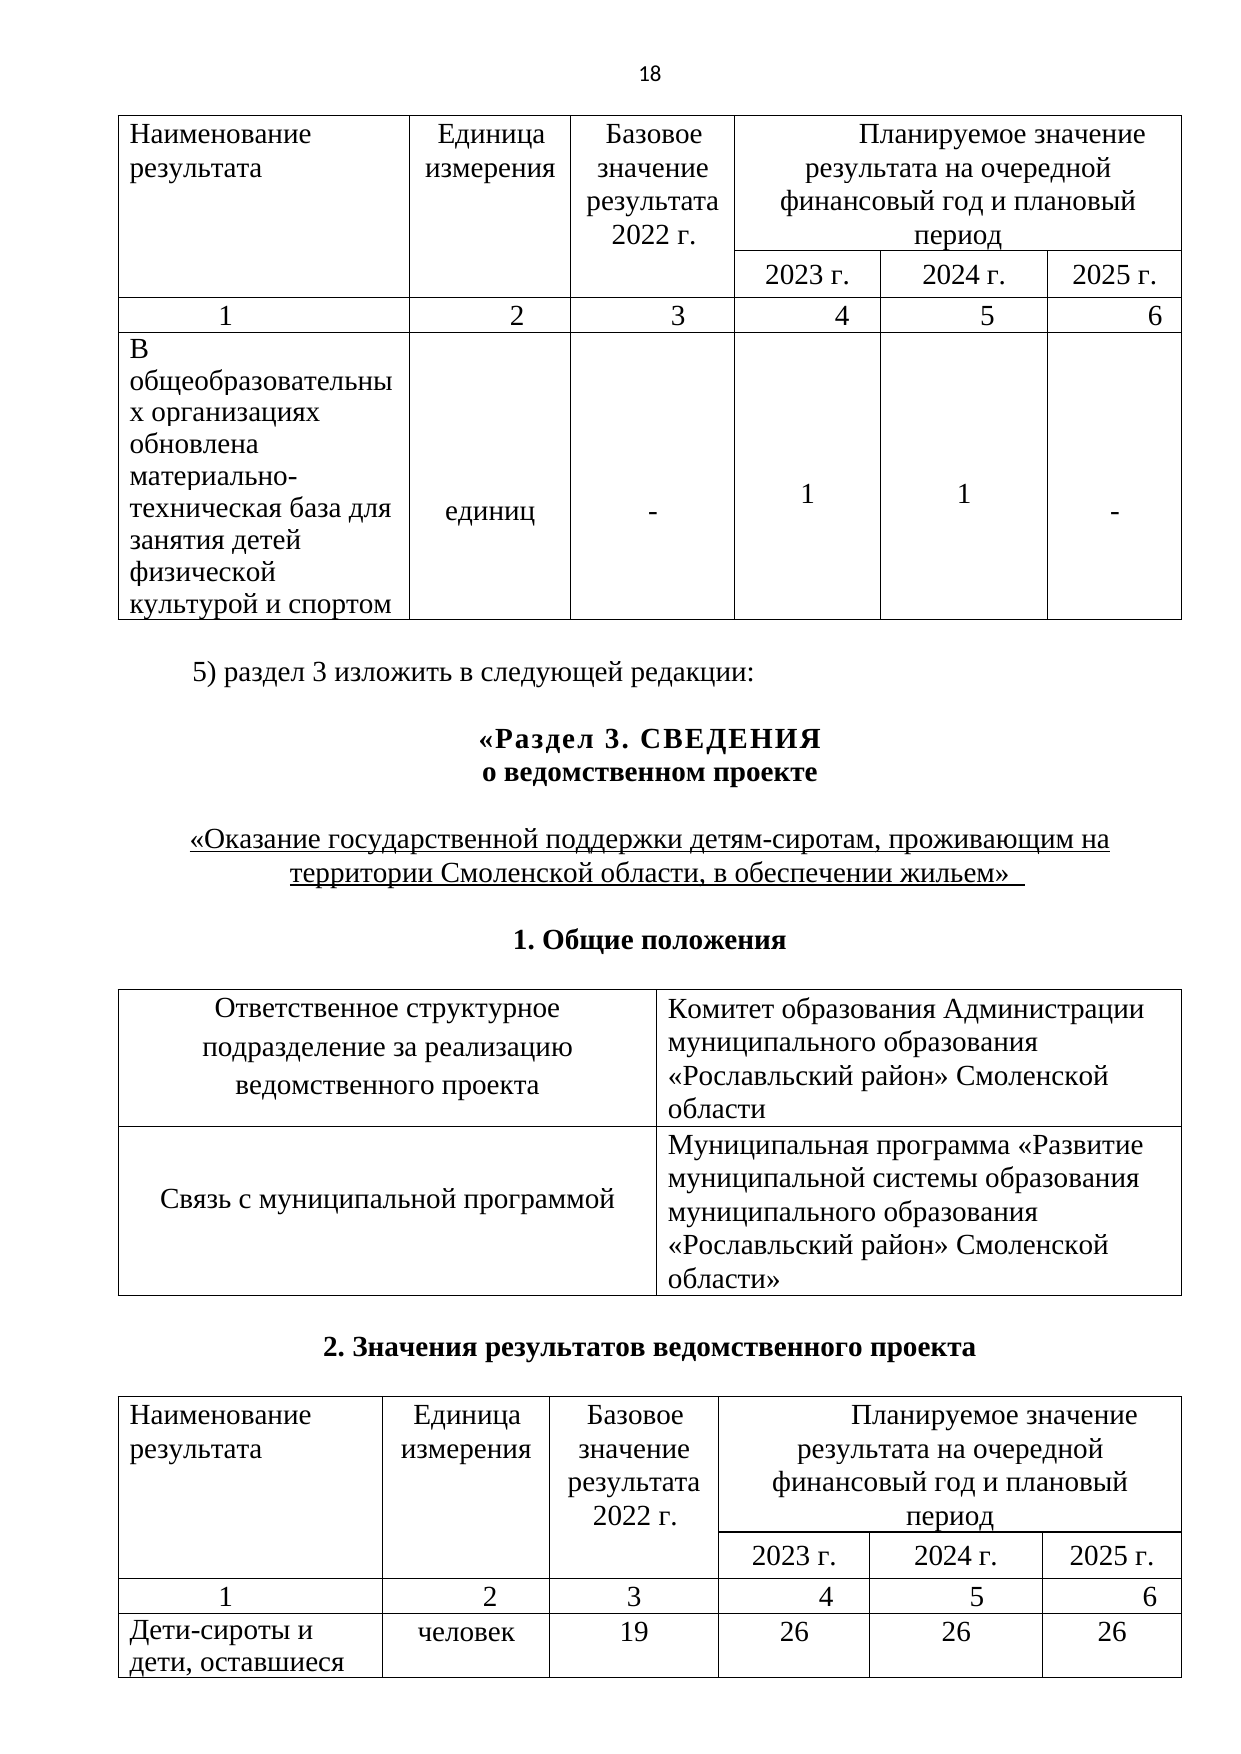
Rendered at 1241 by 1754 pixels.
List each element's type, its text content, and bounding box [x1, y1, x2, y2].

table_cell 1 [119, 1579, 382, 1613]
table_cell 6 [1048, 298, 1181, 332]
table_cell Муниципальная программа «Развитие муниципальной системы образования муниципального образования «Рославльский район» Смоленской области» [657, 1127, 1181, 1294]
table_header Планируемое значение результата на очередной финансовый год и плановый период [735, 116, 914, 250]
table_cell 2 [383, 1579, 549, 1613]
table_cell 26 [1043, 1614, 1181, 1677]
table_header Единица измерения [410, 116, 570, 297]
table_header Базовое значение результата 2022 г. [550, 1397, 718, 1578]
table_cell - [571, 333, 734, 619]
table_cell 4 [719, 1579, 869, 1613]
table_header Наименование результата [119, 116, 409, 297]
table_header Ответственное структурное подразделение за реализацию ведомственного проекта [119, 990, 656, 1126]
table_cell 2024 г. [870, 1533, 1042, 1578]
table_cell 2025 г. [1043, 1533, 1181, 1578]
table_cell человек [383, 1614, 549, 1677]
table_header Наименование результата [119, 1397, 382, 1578]
table_cell 2 [410, 298, 570, 332]
table_cell 6 [1043, 1579, 1181, 1613]
table_cell 4 [735, 298, 880, 332]
text «Оказание государственной поддержки детям-сиротам, проживающим на территории Смоленской области, в обеспечении жильем» [118, 822, 1181, 889]
table_header Комитет образования Администрации муниципального образования «Рославльский район» Смоленской области [657, 990, 1181, 1126]
text 5) раздел 3 изложить в следующей редакции: [118, 654, 1181, 687]
text 2. Значения результатов ведомственного проекта [118, 1329, 1181, 1363]
table_cell 2024 г. [881, 251, 1047, 297]
table_header Единица измерения [383, 1397, 549, 1578]
table_cell 5 [881, 298, 1047, 332]
table_cell 1 [119, 298, 409, 332]
table_cell 26 [719, 1614, 869, 1677]
table_cell 3 [550, 1579, 718, 1613]
text о ведомственном проекте [118, 754, 1181, 788]
text «Раздел 3. СВЕДЕНИЯ [118, 721, 1181, 754]
table_cell единиц [410, 333, 570, 619]
table_cell 26 [870, 1614, 1042, 1677]
table_cell 2025 г. [1048, 251, 1181, 297]
table_cell 3 [571, 298, 734, 332]
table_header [719, 1397, 906, 1531]
table_cell Связь с муниципальной программой [119, 1127, 656, 1294]
table_cell 1 [735, 333, 880, 619]
table_cell 1 [881, 333, 1047, 619]
table_cell В общеобразовательных организациях обновлена материально-техническая база для занятия детей физической культурой и спортом [149, 333, 409, 619]
table_cell 5 [870, 1579, 1042, 1613]
table_cell 2023 г. [735, 251, 880, 297]
table_cell 19 [550, 1614, 718, 1677]
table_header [994, 1397, 1181, 1531]
table_cell - [1048, 333, 1181, 619]
table_header Планируемое значение результата на очередной финансовый год и плановый период [1002, 116, 1181, 250]
table_cell Дети-сироты и дети, оставшиеся без попечения родителей, лица из числа детей-сирот и детей оставшихся без попечения родителей обеспечены жильем [119, 1614, 382, 1677]
table_cell 2023 г. [719, 1533, 869, 1578]
table_header Базовое значение результата 2022 г. [571, 116, 734, 297]
text 1. Общие положения [118, 922, 1181, 956]
